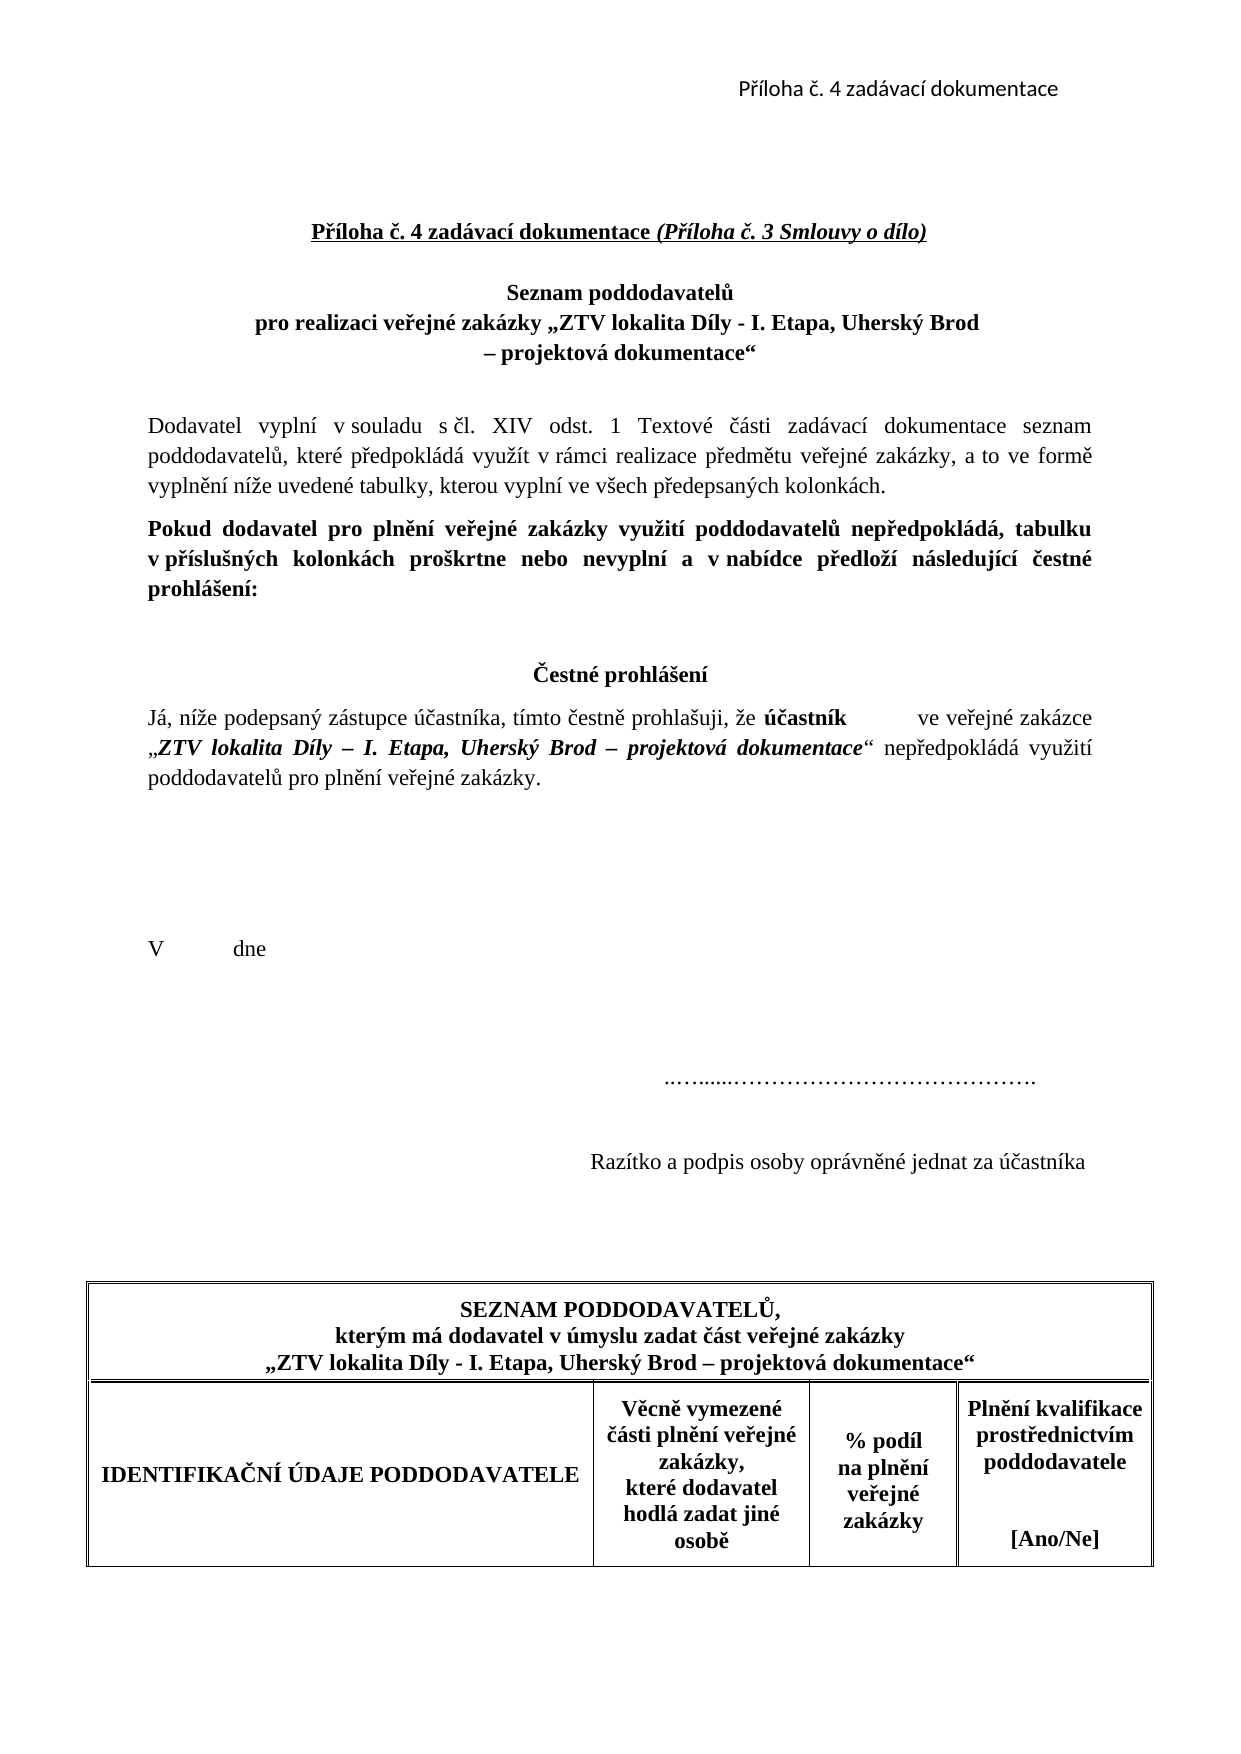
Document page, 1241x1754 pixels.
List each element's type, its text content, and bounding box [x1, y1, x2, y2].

text Dodavatel vyplní v souladu s čl. XIV odst. 1 Textové části zadávací dokumentace seznam poddodavatelů, které předpokládá využít v rámci realizace předmětu veřejné zakázky, a to ve formě vyplnění níže uvedené tabulky, kterou vyplní ve všech předepsaných kolonkách. [148, 412, 1093, 499]
text Já, níže podepsaný zástupce účastníka, tímto čestně prohlašuji, že účastník ve veřejné zakázce „ZTV lokalita Díly – I. Etapa, Uherský Brod – projektová dokumentace“ nepředpokládá využití poddodavatelů pro plnění veřejné zakázky. [148, 704, 1093, 790]
text pro realizaci veřejné zakázky „ZTV lokalita Díly - I. Etapa, Uherský Brod – projektová dokumentace“ [148, 309, 1093, 365]
text ..…......…………………………………. [148, 1063, 1093, 1089]
table_header SEZNAM PODDODAVATELŮ, kterým má dodavatel v úmyslu zadat část veřejné zakázky „ZTV lokalita Díly - I. Etapa, Uherský Brod – projektová dokumentace“ [89, 1284, 1151, 1379]
text Příloha č. 4 zadávací dokumentace (Příloha č. 3 Smlouvy o dílo) [148, 218, 1093, 244]
table_cell Plnění kvalifikace prostřednictvím poddodavatele [Ano/Ne] [957, 1379, 1153, 1566]
table_cell IDENTIFIKAČNÍ ÚDAJE PODDODAVATELE [88, 1379, 593, 1566]
text Pokud dodavatel pro plnění veřejné zakázky využití poddodavatelů nepředpokládá, tabulku v příslušných kolonkách proškrtne nebo nevyplní a v nabídce předloží následující čestné prohlášení: [148, 515, 1093, 602]
text V dne [148, 935, 1093, 961]
table_cell % podíl na plnění veřejné zakázky [810, 1383, 956, 1566]
text Seznam poddodavatelů [148, 279, 1093, 305]
text Čestné prohlášení [148, 661, 1093, 687]
table_cell Věcně vymezené části plnění veřejné zakázky, které dodavatel hodlá zadat jiné osobě [594, 1383, 809, 1566]
text Razítko a podpis osoby oprávněné jednat za účastníka [148, 1148, 1093, 1175]
